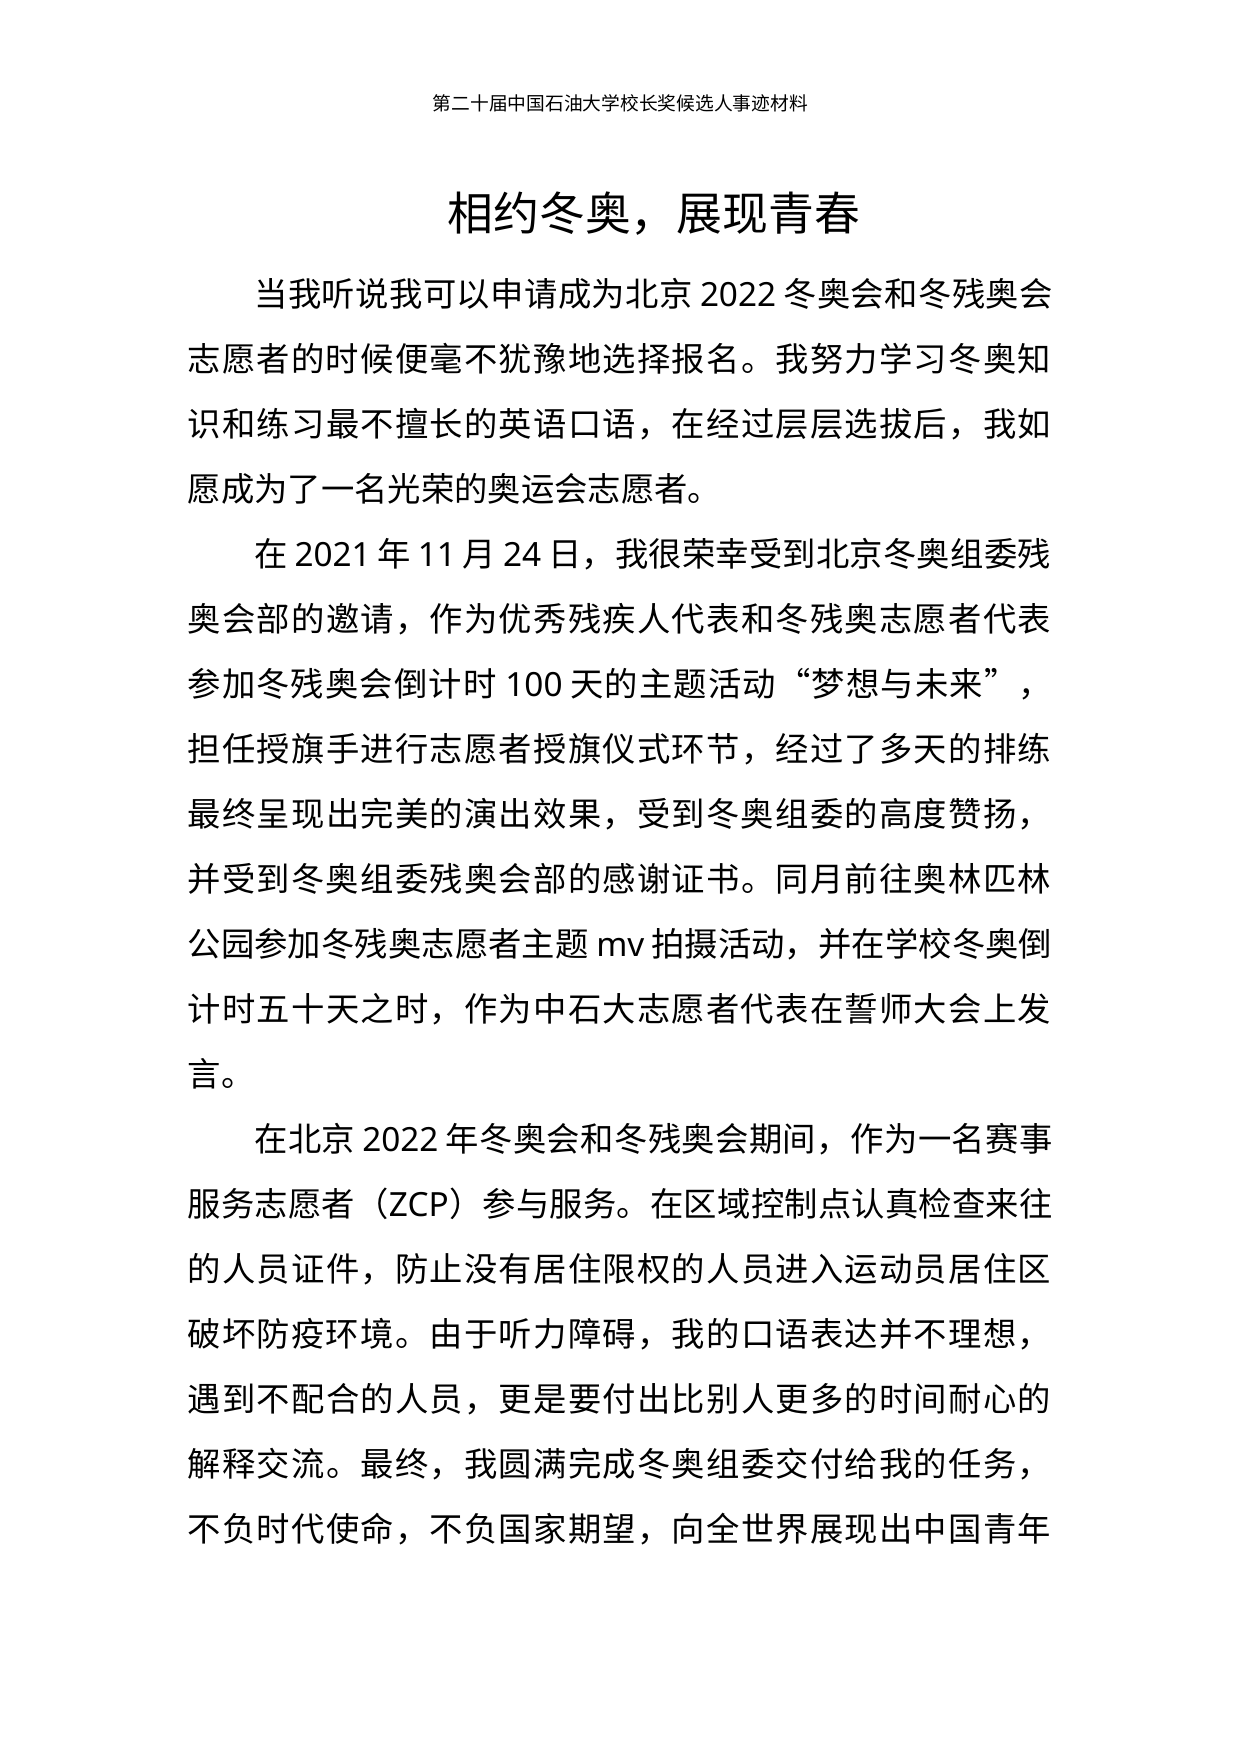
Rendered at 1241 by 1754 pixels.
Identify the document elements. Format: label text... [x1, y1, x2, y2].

text 相约冬奥，展现青春 [187, 162, 1053, 259]
text 在2021年11月24日，我很荣幸受到北京冬奥组委残奥会部的邀请，作为优秀残疾人代表和冬残奥志愿者代表，参加冬残奥会倒计时100天的主题活动“梦想与未来”，担任授旗手进行志愿者授旗仪式环节，经过了多天的排练，最终呈现出完美的演出效果，受到冬奥组委的高度赞扬，并受到冬奥组委残奥会部的感谢证书。同月前往奥林匹林公园参加冬残奥志愿者主题mv拍摄活动，并在学校冬奥倒计时五十天之时，作为中石大志愿者代表在誓师大会上发言。 [187, 519, 1053, 1104]
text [187, 1104, 1053, 1559]
text 当我听说我可以申请成为北京2022冬奥会和冬残奥会志愿者的时候便毫不犹豫地选择报名。我努力学习冬奥知识和练习最不擅长的英语口语，在经过层层选拔后，我如愿成为了一名光荣的奥运会志愿者。 [187, 259, 1053, 519]
